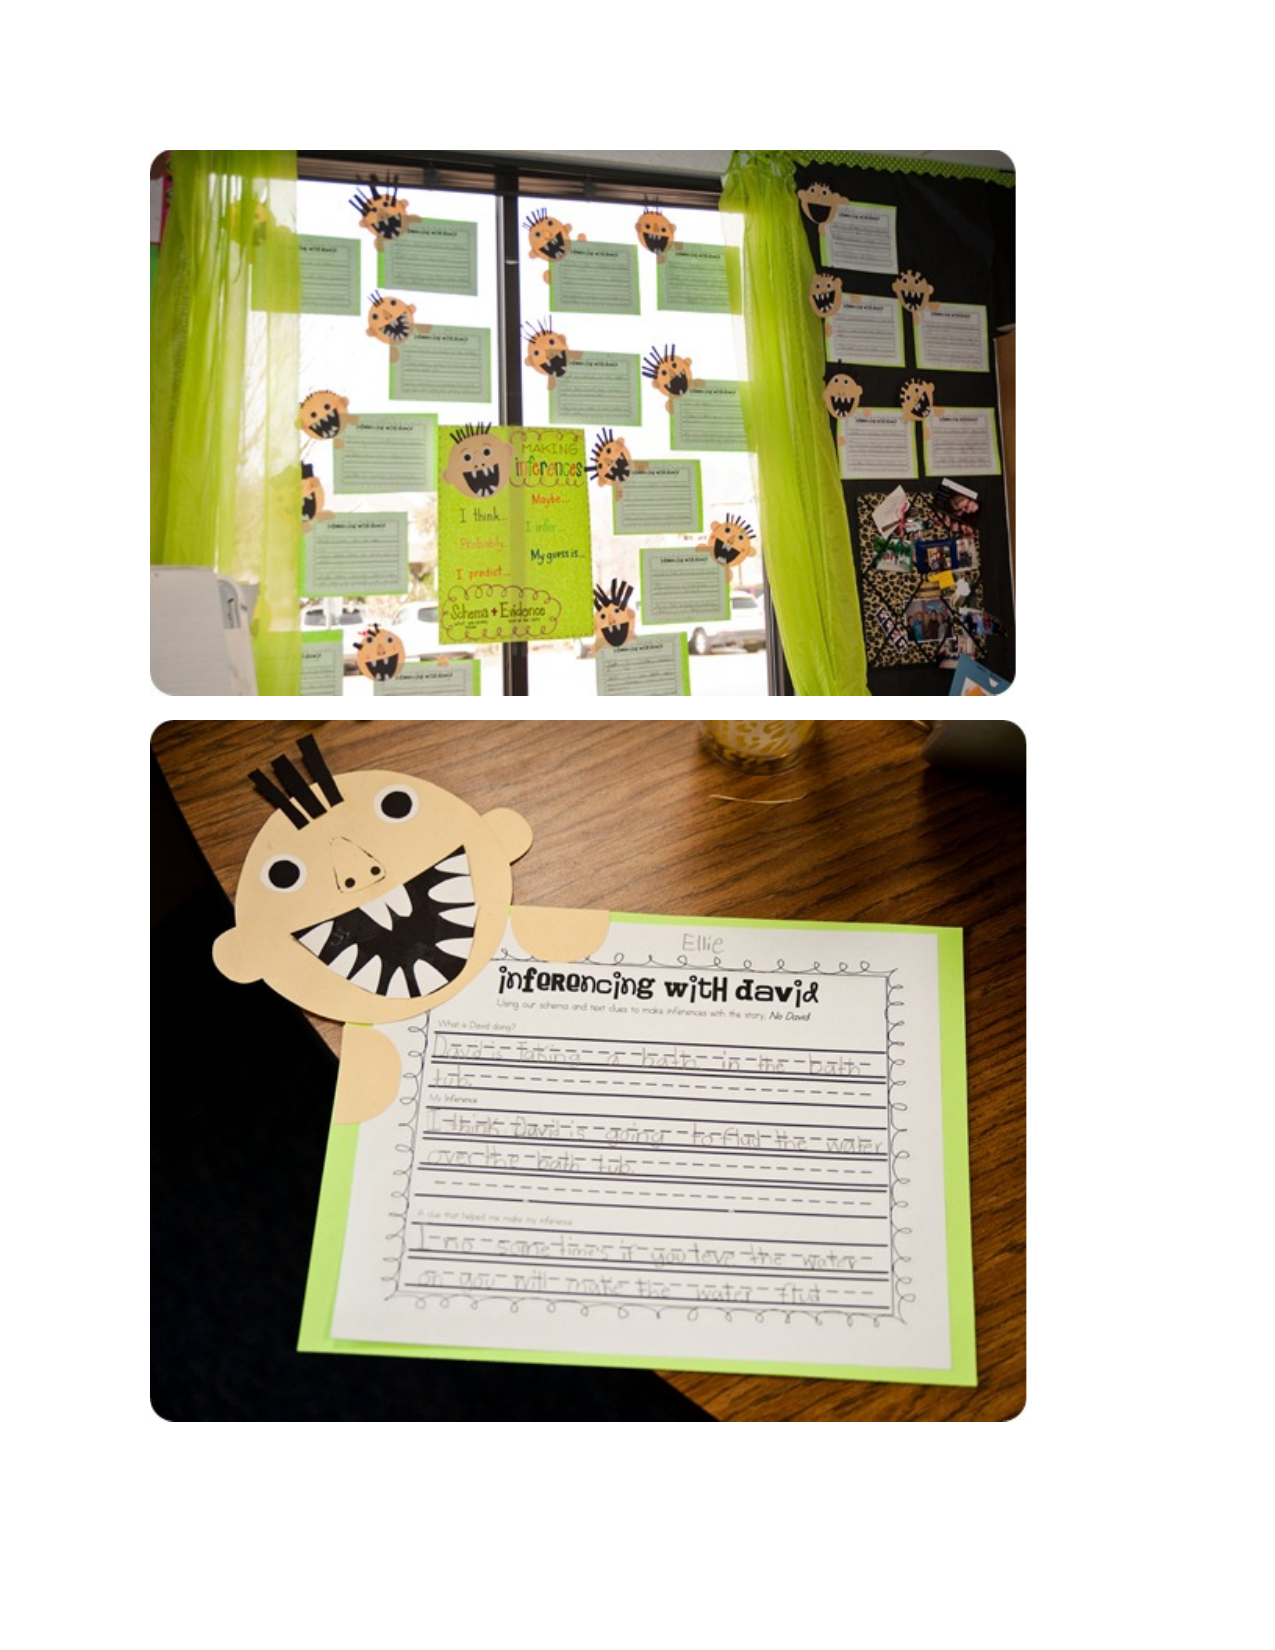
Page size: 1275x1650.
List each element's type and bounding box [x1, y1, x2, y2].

picture [150, 720, 1027, 1422]
picture [150, 150, 1016, 696]
